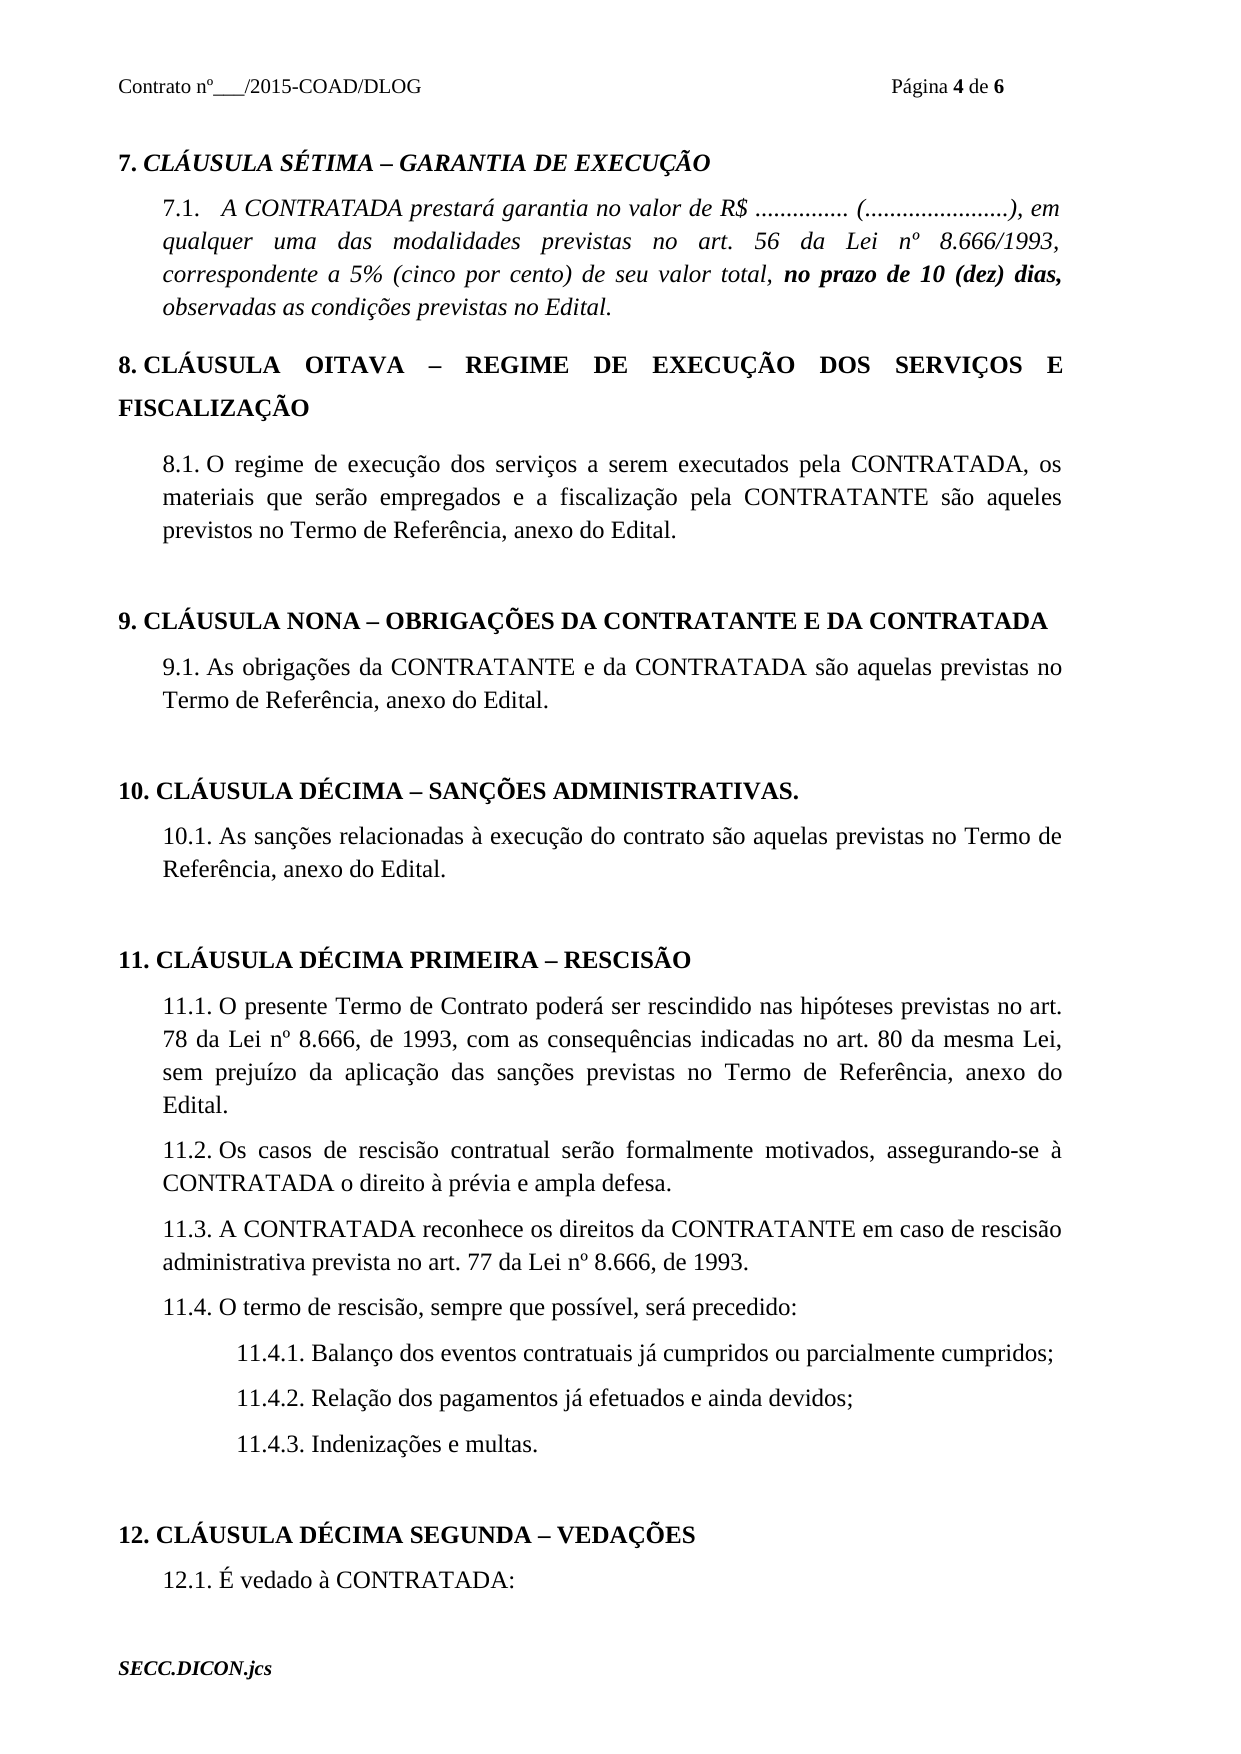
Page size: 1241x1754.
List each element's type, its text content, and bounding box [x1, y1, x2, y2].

list CLÁUSULA DÉCIMA – SANÇÕES ADMINISTRATIVAS. [118, 776, 1063, 804]
list O regime de execução dos serviços a serem executados pela CONTRATADA, os materiais que serão empregados e a fiscalização pela CONTRATANTE são aqueles previstos no Termo de Referência, anexo do Edital. [162, 449, 1063, 544]
list CLÁUSULA OITAVA – REGIME DE EXECUÇÃO DOS SERVIÇOS E FISCALIZAÇÃO [118, 350, 1064, 422]
list CLÁUSULA SÉTIMA – GARANTIA DE EXECUÇÃO [118, 148, 1063, 176]
list Balanço dos eventos contratuais já cumpridos ou parcialmente cumpridos; [236, 1338, 1063, 1367]
list As sanções relacionadas à execução do contrato são aquelas previstas no Termo de Referência, anexo do Edital. [162, 821, 1063, 883]
list CLÁUSULA DÉCIMA PRIMEIRA – RESCISÃO [118, 945, 1063, 974]
list Relação dos pagamentos já efetuados e ainda devidos; [236, 1383, 1063, 1412]
list Os casos de rescisão contratual serão formalmente motivados, assegurando-se à CONTRATADA o direito à prévia e ampla defesa. [162, 1135, 1063, 1197]
list Indenizações e multas. [236, 1429, 1063, 1458]
list O presente Termo de Contrato poderá ser rescindido nas hipóteses previstas no art. 78 da Lei nº 8.666, de 1993, com as consequências indicadas no art. 80 da mesma Lei, sem prejuízo da aplicação das sanções previstas no Termo de Referência, anexo do Edital. [162, 991, 1063, 1119]
list O termo de rescisão, sempre que possível, será precedido: [162, 1292, 1063, 1321]
list A CONTRATADA reconhece os direitos da CONTRATANTE em caso de rescisão administrativa prevista no art. 77 da Lei nº 8.666, de 1993. [162, 1214, 1063, 1276]
list É vedado à CONTRATADA: [162, 1566, 1063, 1594]
list A CONTRATADA prestará garantia no valor de R$ ............... (.......................), em qualquer uma das modalidades previstas no art. 56 da Lei nº 8.666/1993, correspondente a 5% (cinco por cento) de seu valor total, no prazo de 10 (dez) dias, observadas as condições previstas no Edital. [162, 193, 1063, 321]
list CLÁUSULA NONA – OBRIGAÇÕES DA CONTRATANTE E DA CONTRATADA [118, 606, 1063, 635]
list CLÁUSULA DÉCIMA SEGUNDA – VEDAÇÕES [118, 1520, 1063, 1549]
list As obrigações da CONTRATANTE e da CONTRATADA são aquelas previstas no Termo de Referência, anexo do Edital. [162, 652, 1063, 713]
